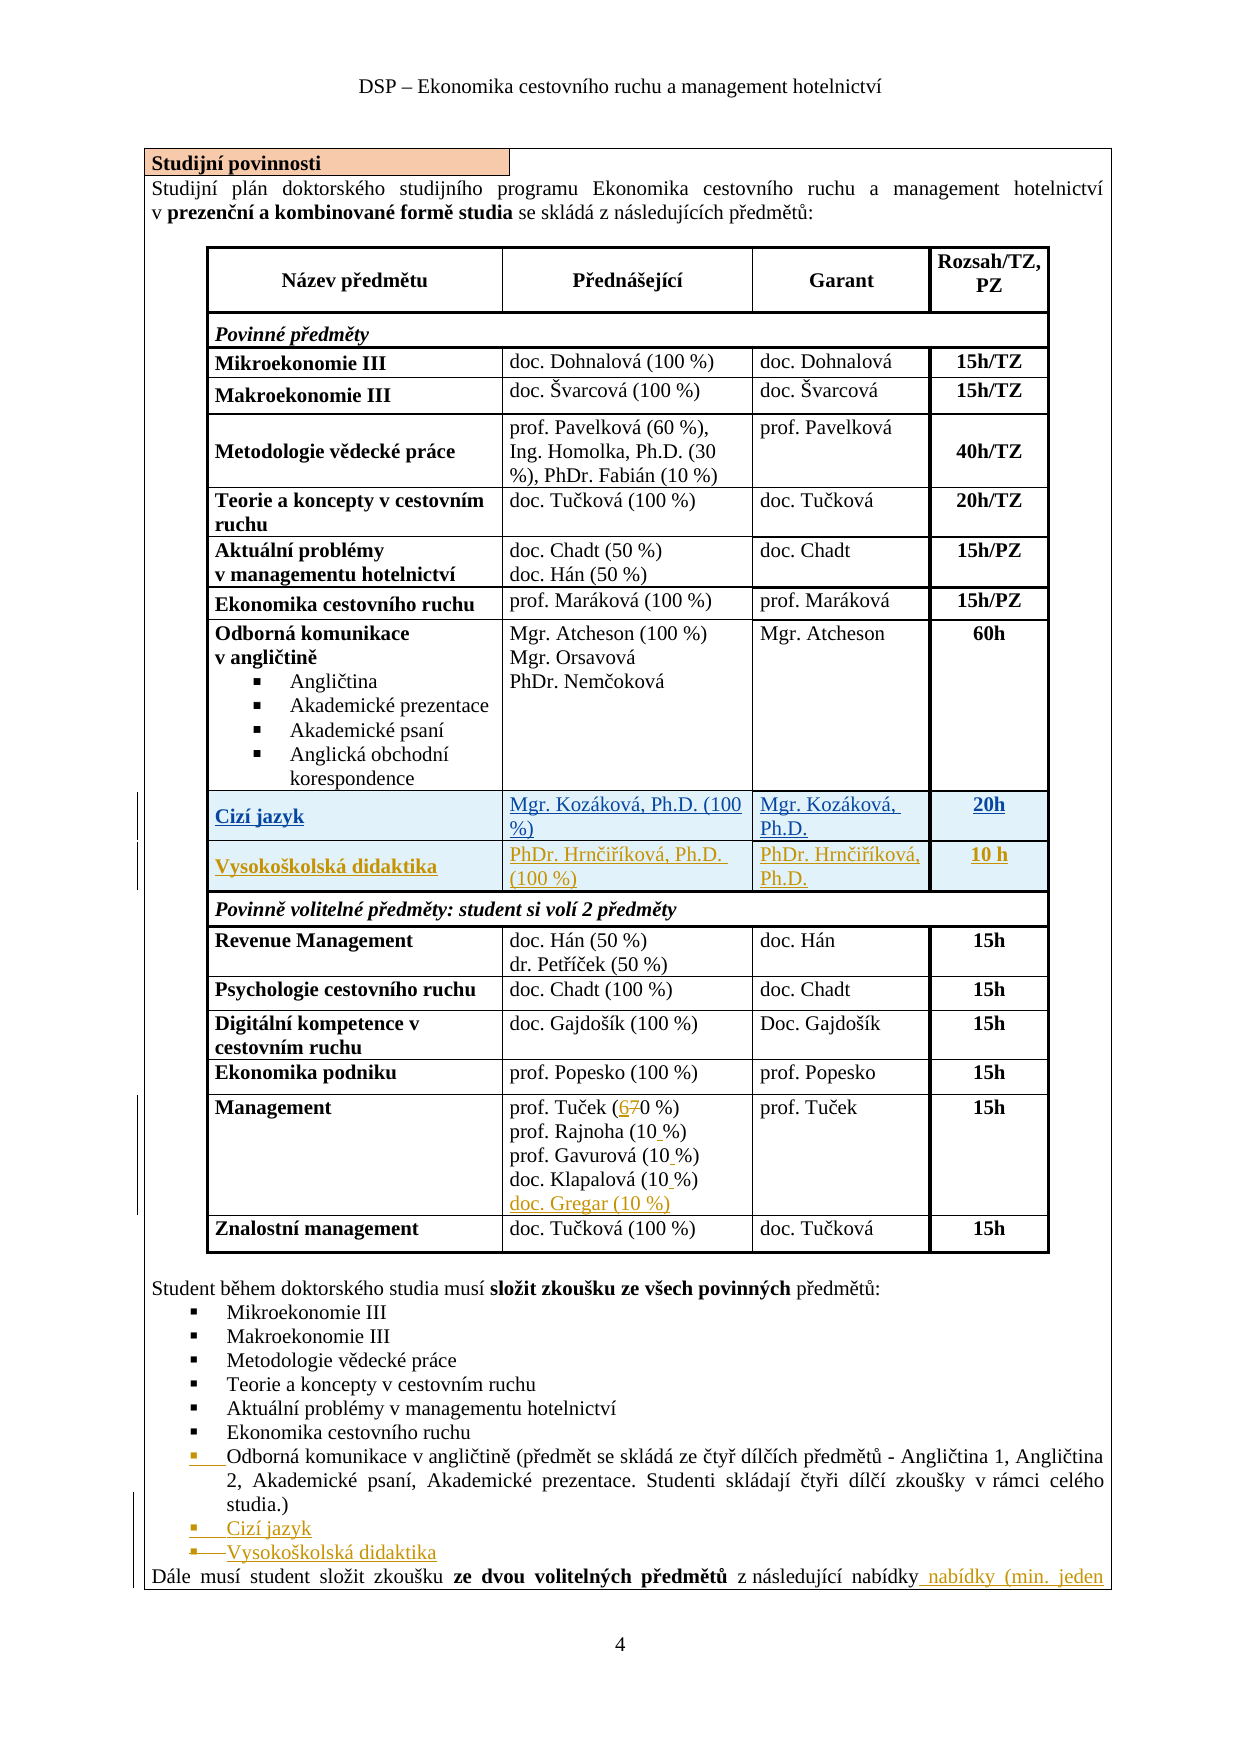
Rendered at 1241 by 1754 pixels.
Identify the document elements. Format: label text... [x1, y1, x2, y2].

table_cell [510, 149, 1111, 175]
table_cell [145, 175, 1111, 1588]
table_cell Studijní povinnosti [145, 149, 509, 175]
